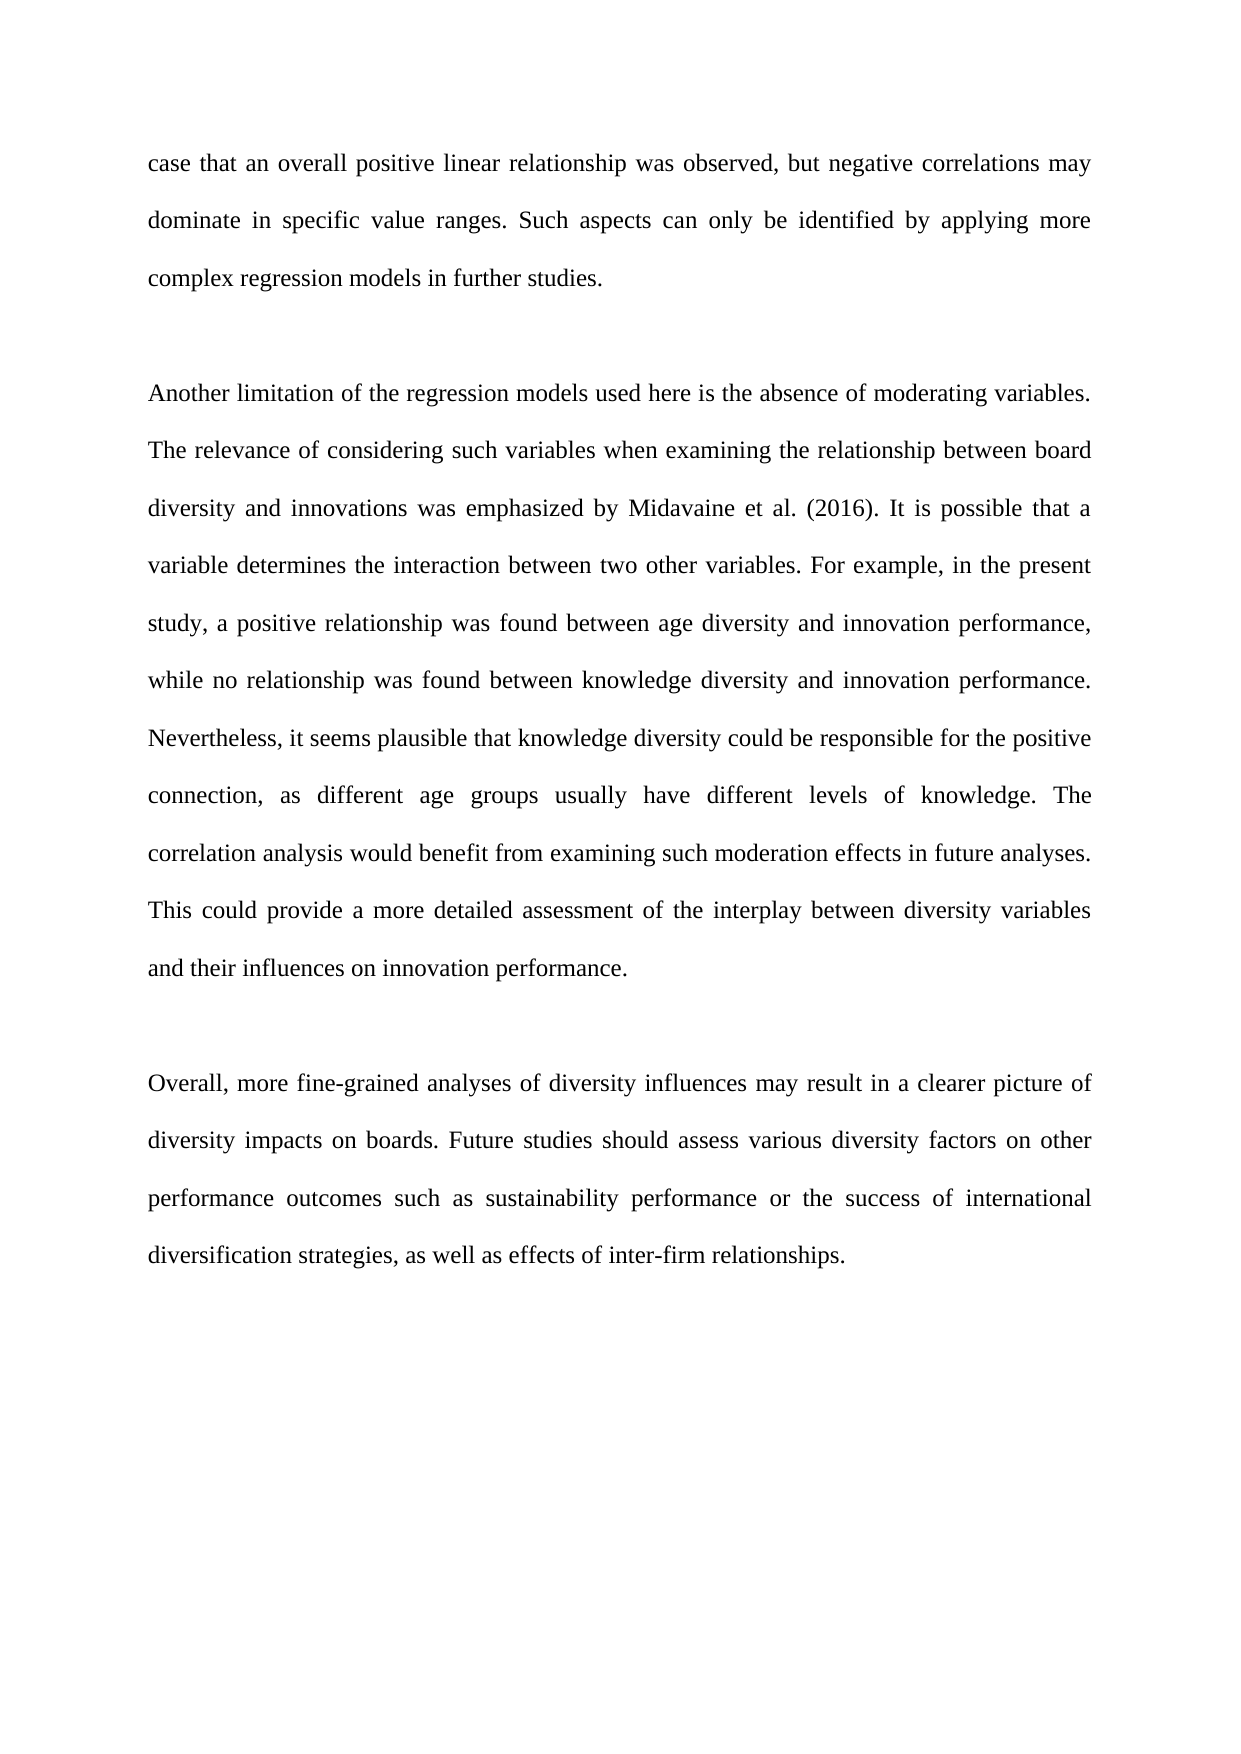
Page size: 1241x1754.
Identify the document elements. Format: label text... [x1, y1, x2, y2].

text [148, 148, 1093, 291]
text Overall, more fine-grained analyses of diversity influences may result in a clearer picture of diversity impacts on boards. Future studies should assess various diversity factors on other performance outcomes such as sustainability performance or the success of international diversification strategies, as well as effects of inter-firm relationships. [148, 1068, 1093, 1269]
text Another limitation of the regression models used here is the absence of moderating variables. The relevance of considering such variables when examining the relationship between board diversity and innovations was emphasized by Midavaine et al. (2016). It is possible that a variable determines the interaction between two other variables. For example, in the present study, a positive relationship was found between age diversity and innovation performance, while no relationship was found between knowledge diversity and innovation performance. Nevertheless, it seems plausible that knowledge diversity could be responsible for the positive connection, as different age groups usually have different levels of knowledge. The correlation analysis would benefit from examining such moderation effects in future analyses. This could provide a more detailed assessment of the interplay between diversity variables and their influences on innovation performance. [148, 378, 1093, 981]
